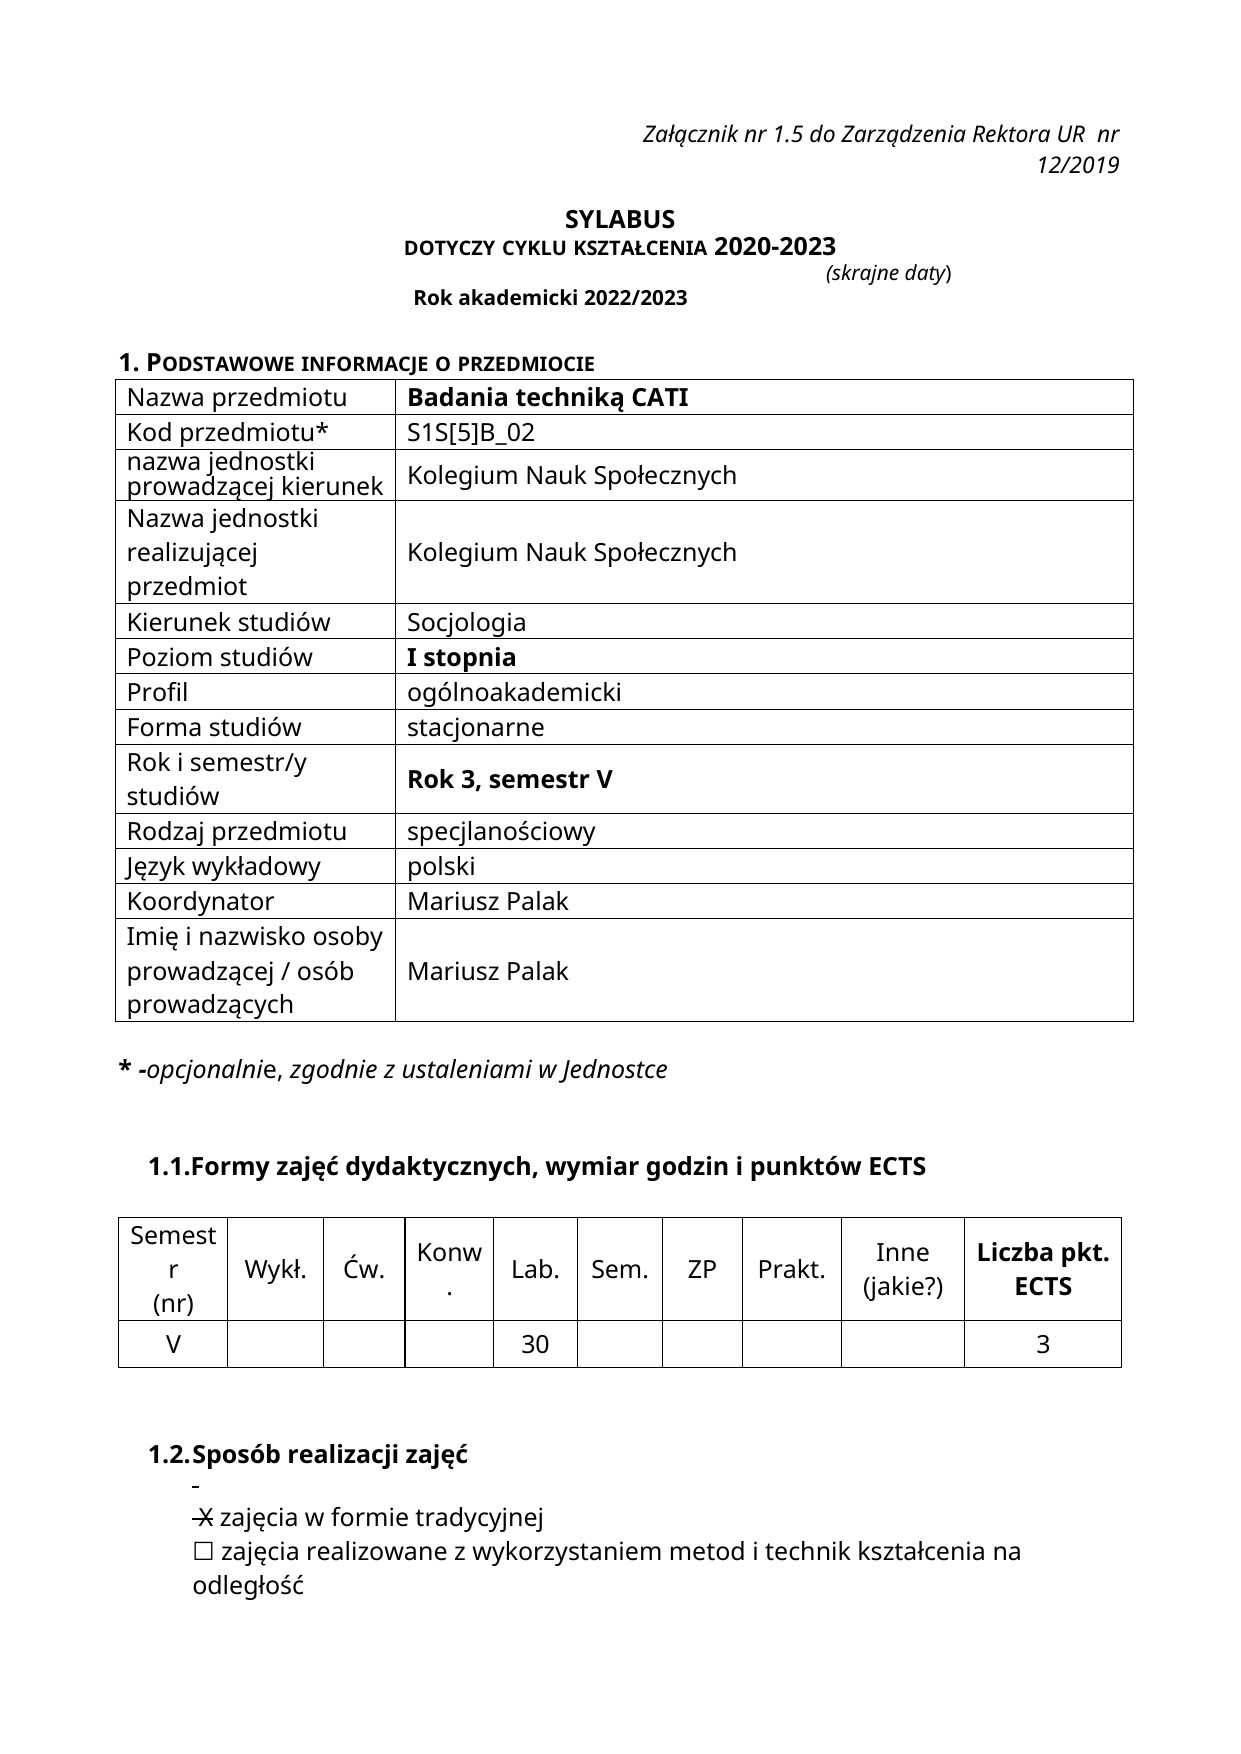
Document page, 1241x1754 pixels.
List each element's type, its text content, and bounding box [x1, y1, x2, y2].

table_cell [228, 1321, 323, 1367]
table_cell I stopnia [396, 639, 1133, 673]
table_cell Socjologia [396, 604, 1133, 638]
table_header Ćw. [324, 1218, 404, 1320]
text 1. Podstawowe informacje o przedmiocie [118, 344, 1122, 379]
table_cell specjlanościowy [396, 814, 1133, 848]
table_header Lab. [494, 1218, 577, 1320]
table_header Konw. [406, 1218, 493, 1320]
table_cell Kierunek studiów [116, 604, 395, 638]
table_cell S1S[5]B_02 [396, 415, 1133, 449]
table_cell 30 [494, 1321, 577, 1367]
table_cell Nazwa jednostki realizującej przedmiot [116, 501, 395, 603]
text * -opcjonalnie, zgodnie z ustaleniami w Jednostce [118, 1051, 1122, 1086]
text SYLABUS [118, 201, 1122, 236]
table_cell Kolegium Nauk Społecznych [396, 450, 1133, 500]
table_cell Imię i nazwisko osoby prowadzącej / osób prowadzących [116, 919, 395, 1021]
table_cell 3 [965, 1321, 1121, 1367]
table_cell [578, 1321, 662, 1367]
table_cell Mariusz Palak [396, 919, 1133, 1021]
text Rok akademicki 2022/2023 [118, 286, 1122, 311]
table_cell [324, 1321, 404, 1367]
table_header ZP [663, 1218, 742, 1320]
table_cell Mariusz Palak [396, 884, 1133, 918]
table_header Liczba pkt. ECTS [965, 1218, 1121, 1320]
table_cell ogólnoakademicki [396, 674, 1133, 708]
table_cell Język wykładowy [116, 849, 395, 883]
table_cell Kod przedmiotu* [116, 415, 395, 449]
table_header Sem. [578, 1218, 662, 1320]
table_cell Poziom studiów [116, 639, 395, 673]
table_cell nazwa jednostki prowadzącej kierunek [116, 450, 395, 500]
table_cell Koordynator [116, 884, 395, 918]
table_cell [743, 1321, 841, 1367]
table_cell [842, 1321, 964, 1367]
table_header Wykł. [228, 1218, 323, 1320]
text Załącznik nr 1.5 do Zarządzenia Rektora UR nr 12/2019 [118, 118, 1122, 181]
table_cell [406, 1321, 493, 1367]
text ☐ zajęcia realizowane z wykorzystaniem metod i technik kształcenia na odległość [192, 1533, 1122, 1601]
table_cell Rok i semestr/y studiów [116, 745, 395, 813]
table_header Prakt. [743, 1218, 841, 1320]
table_header Nazwa przedmiotu [116, 380, 395, 414]
text X zajęcia w formie tradycyjnej [192, 1499, 1122, 1533]
table_header Inne (jakie?) [842, 1218, 964, 1320]
table_cell Forma studiów [116, 710, 395, 743]
text 1.1.Formy zajęć dydaktycznych, wymiar godzin i punktów ECTS [148, 1149, 1122, 1183]
table_cell Rok 3, semestr V [396, 745, 1133, 813]
table_header Semestr (nr) [119, 1218, 227, 1320]
table_cell Profil [116, 674, 395, 708]
text dotyczy cyklu kształcenia 2020-2023 [118, 236, 1122, 261]
table_cell [663, 1321, 742, 1367]
table_cell Rodzaj przedmiotu [116, 814, 395, 848]
table_cell polski [396, 849, 1133, 883]
text (skrajne daty) [118, 261, 1122, 286]
text 1.2. Sposób realizacji zajęć [148, 1436, 1122, 1471]
table_cell V [119, 1321, 227, 1367]
table_cell Kolegium Nauk Społecznych [396, 501, 1133, 603]
table_header Badania techniką CATI [396, 380, 1133, 414]
table_cell stacjonarne [396, 710, 1133, 743]
